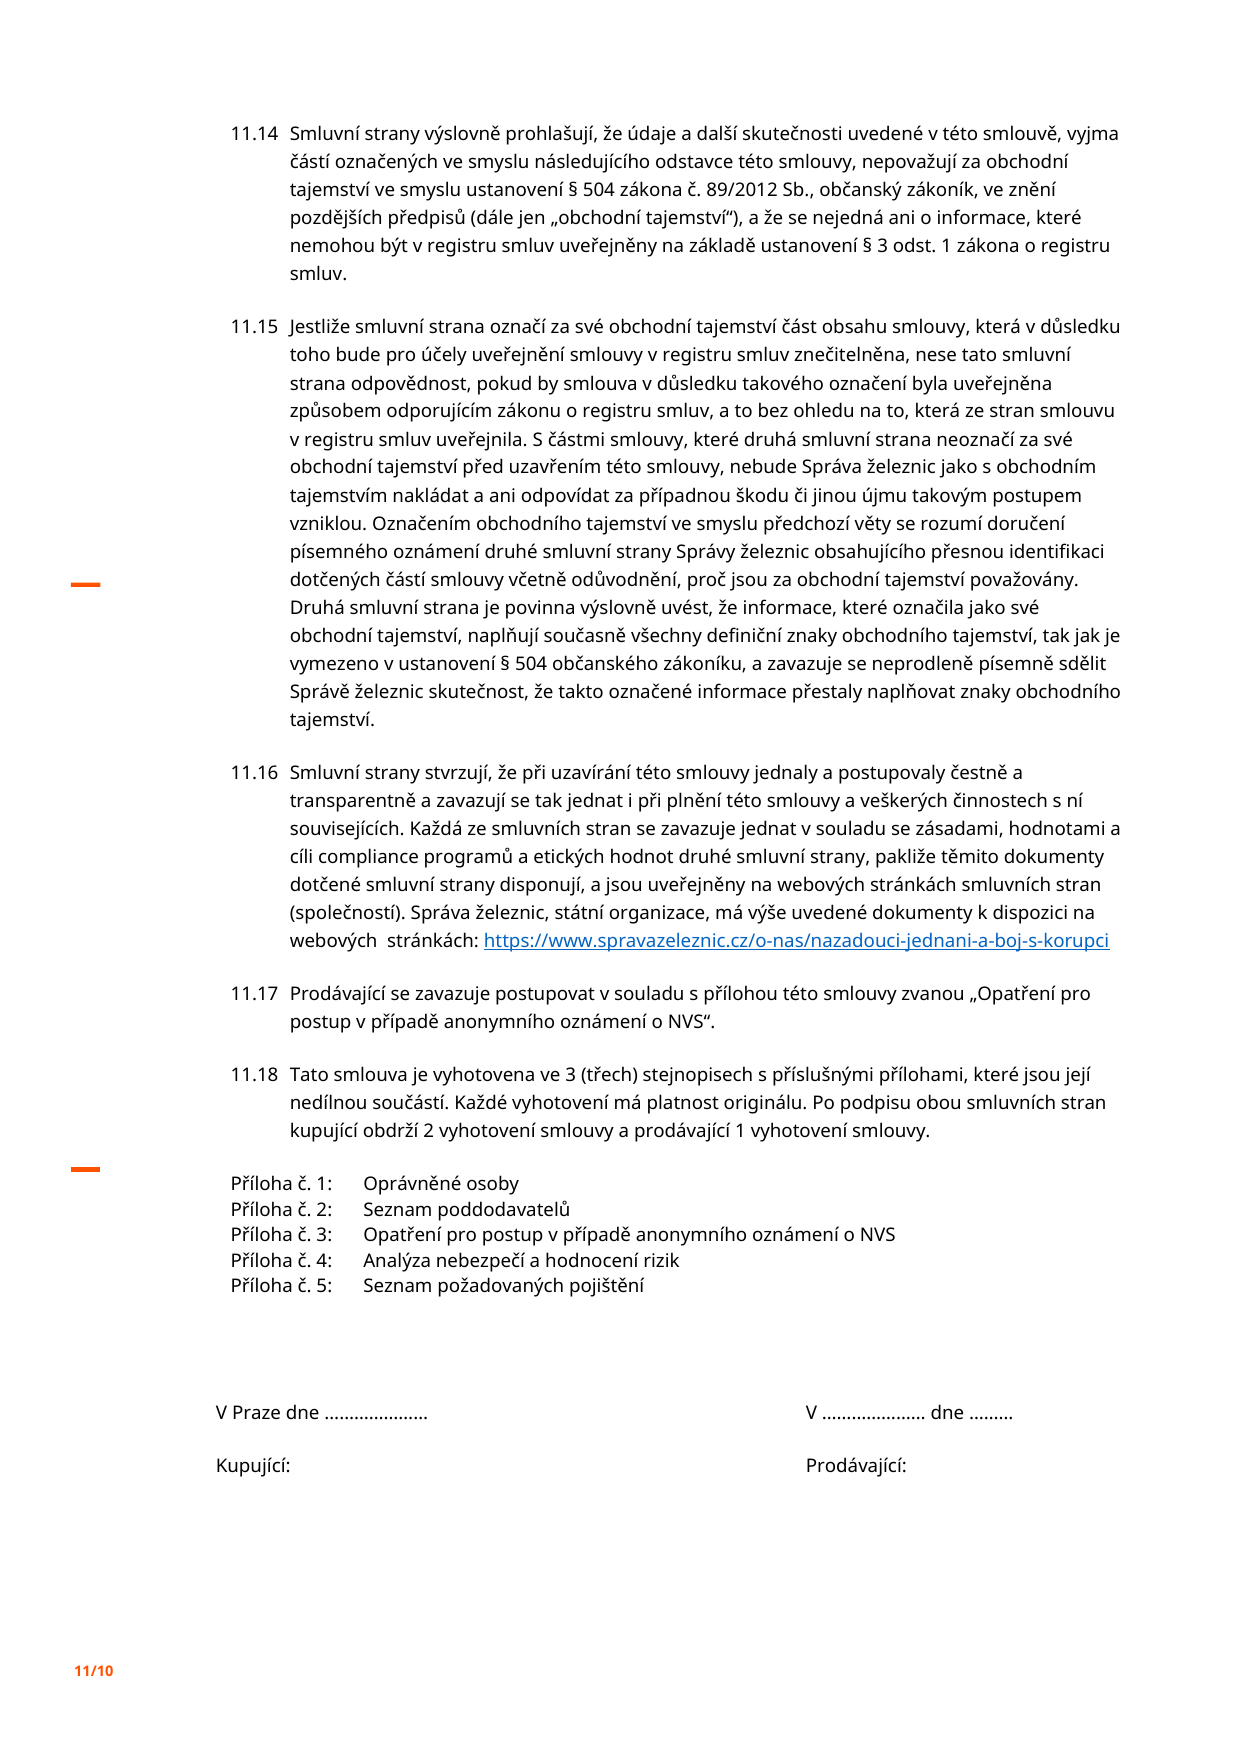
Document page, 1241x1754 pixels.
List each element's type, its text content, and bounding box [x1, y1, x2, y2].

text Kupující: Prodávající: [216, 1452, 1122, 1478]
list Jestliže smluvní strana označí za své obchodní tajemství část obsahu smlouvy, která v důsledku toho bude pro účely uveřejnění smlouvy v registru smluv znečitelněna, nese tato smluvní strana odpovědnost, pokud by smlouva v důsledku takového označení byla uveřejněna způsobem odporujícím zákonu o registru smluv, a to bez ohledu na to, která ze stran smlouvu v registru smluv uveřejnila. S částmi smlouvy, které druhá smluvní strana neoznačí za své obchodní tajemství před uzavřením této smlouvy, nebude Správa železnic jako s obchodním tajemstvím nakládat a ani odpovídat za případnou škodu či jinou újmu takovým postupem vzniklou. Označením obchodního tajemství ve smyslu předchozí věty se rozumí doručení písemného oznámení druhé smluvní strany Správy železnic obsahujícího přesnou identifikaci dotčených částí smlouvy včetně odůvodnění, proč jsou za obchodní tajemství považovány. Druhá smluvní strana je povinna výslovně uvést, že informace, které označila jako své obchodní tajemství, naplňují současně všechny definiční znaky obchodního tajemství, tak jak je vymezeno v ustanovení § 504 občanského zákoníku, a zavazuje se neprodleně písemně sdělit Správě železnic skutečnost, že takto označené informace přestaly naplňovat znaky obchodního tajemství. [230, 314, 1122, 732]
list Smluvní strany stvrzují, že při uzavírání této smlouvy jednaly a postupovaly čestně a transparentně a zavazují se tak jednat i při plnění této smlouvy a veškerých činnostech s ní souvisejících. Každá ze smluvních stran se zavazuje jednat v souladu se zásadami, hodnotami a cíli compliance programů a etických hodnot druhé smluvní strany, pakliže těmito dokumenty dotčené smluvní strany disponují, a jsou uveřejněny na webových stránkách smluvních stran (společností). Správa železnic, státní organizace, má výše uvedené dokumenty k dispozici na webových stránkách: https://www.spravazeleznic.cz/o-nas/nazadouci-jednani-a-boj-s-korupci [230, 759, 1122, 953]
text Příloha č. 2: Seznam poddodavatelů [230, 1196, 1122, 1221]
list Smluvní strany výslovně prohlašují, že údaje a další skutečnosti uvedené v této smlouvě, vyjma částí označených ve smyslu následujícího odstavce této smlouvy, nepovažují za obchodní tajemství ve smyslu ustanovení § 504 zákona č. 89/2012 Sb., občanský zákoník, ve znění pozdějších předpisů (dále jen „obchodní tajemství“), a že se nejedná ani o informace, které nemohou být v registru smluv uveřejněny na základě ustanovení § 3 odst. 1 zákona o registru smluv. [230, 121, 1122, 286]
list Prodávající se zavazuje postupovat v souladu s přílohou této smlouvy zvanou „Opatření pro postup v případě anonymního oznámení o NVS“. [230, 980, 1122, 1034]
text V Praze dne ………………… V ………………… dne ……… [216, 1399, 1122, 1425]
list Tato smlouva je vyhotovena ve 3 (třech) stejnopisech s příslušnými přílohami, které jsou její nedílnou součástí. Každé vyhotovení má platnost originálu. Po podpisu obou smluvních stran kupující obdrží 2 vyhotovení smlouvy a prodávající 1 vyhotovení smlouvy. [230, 1061, 1122, 1143]
text Příloha č. 1: Oprávněné osoby [230, 1170, 1122, 1196]
text Příloha č. 5: Seznam požadovaných pojištění [230, 1272, 1122, 1298]
text Příloha č. 4: Analýza nebezpečí a hodnocení rizik [230, 1247, 1122, 1272]
text Příloha č. 3: Opatření pro postup v případě anonymního oznámení o NVS [230, 1221, 1122, 1247]
